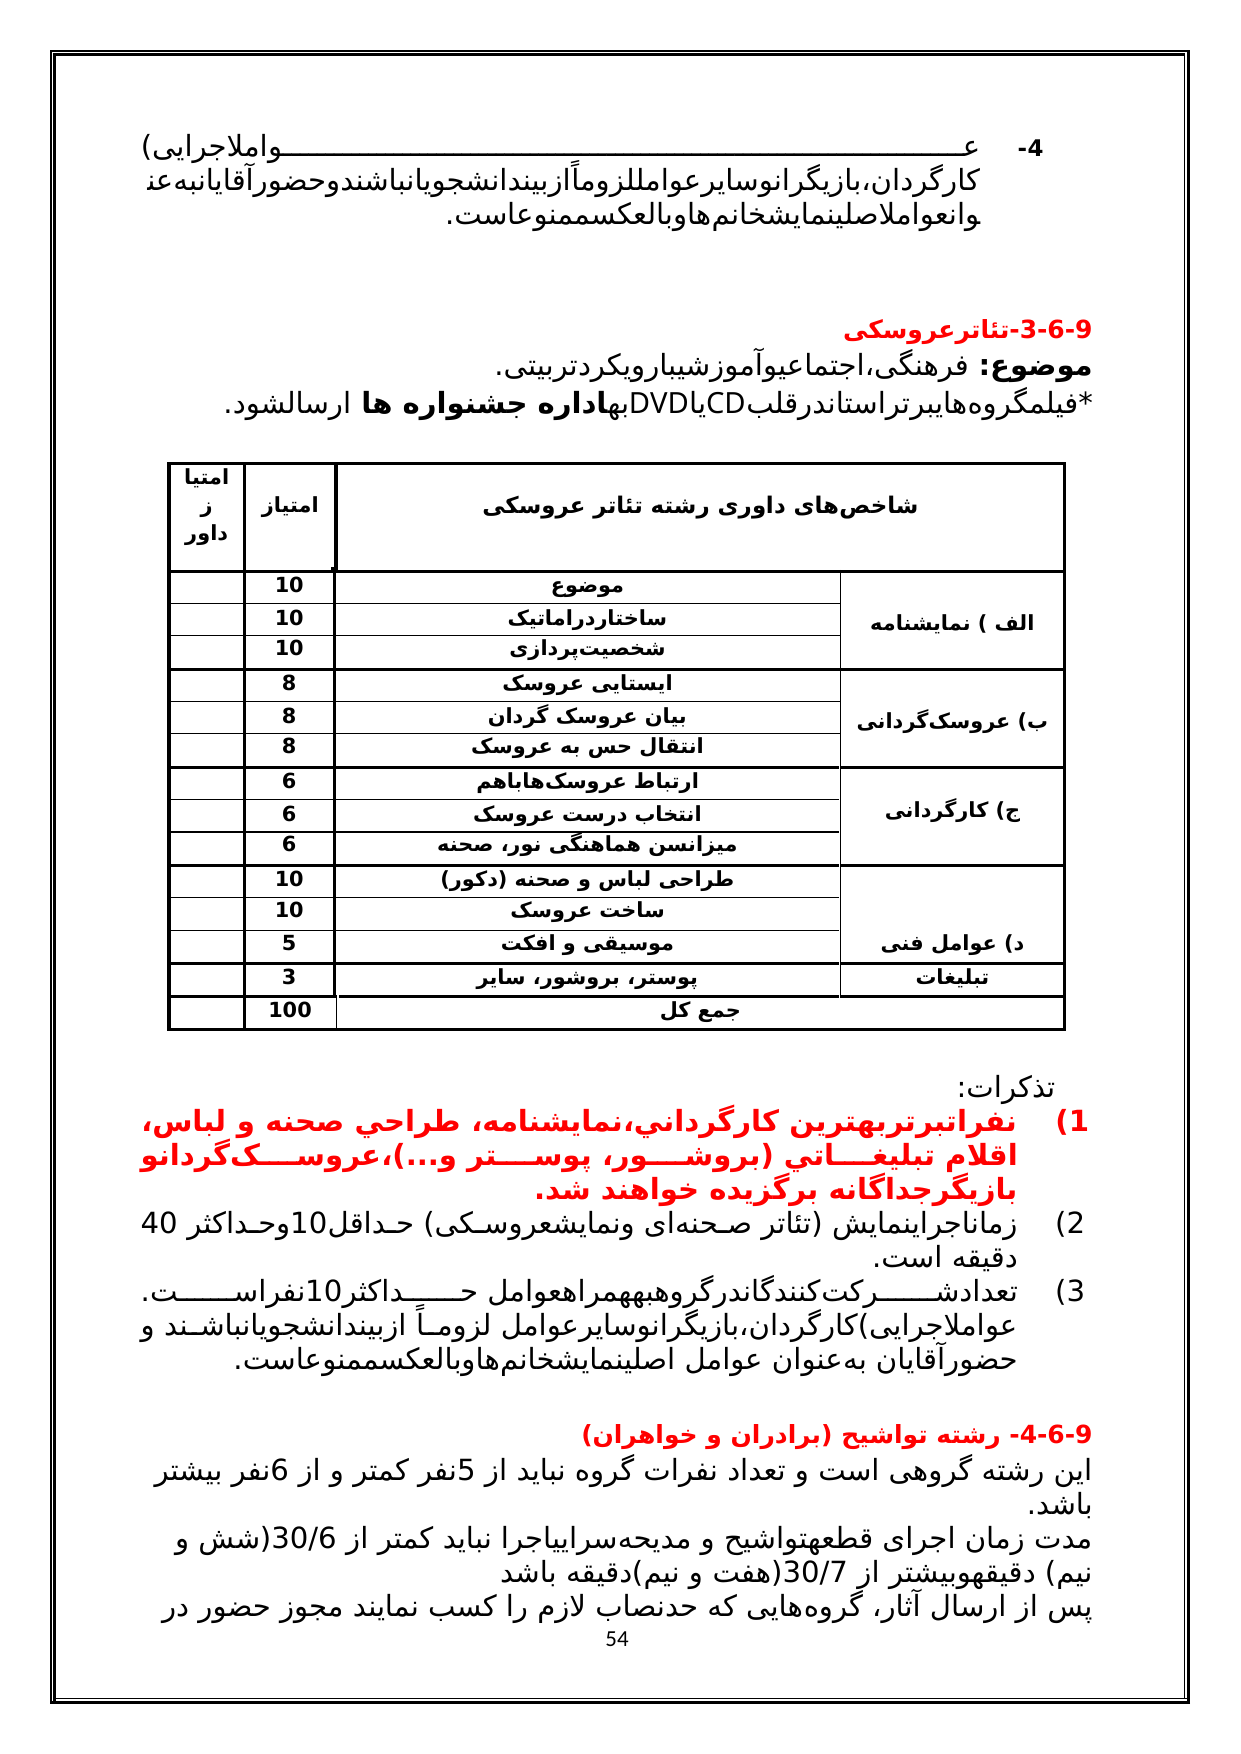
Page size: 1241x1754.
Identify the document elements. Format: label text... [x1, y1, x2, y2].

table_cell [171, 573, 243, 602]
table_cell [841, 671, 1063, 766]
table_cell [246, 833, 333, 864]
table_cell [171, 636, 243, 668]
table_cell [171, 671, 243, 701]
subtitle 3-6-9-تئاترعروسکی [141, 315, 1093, 344]
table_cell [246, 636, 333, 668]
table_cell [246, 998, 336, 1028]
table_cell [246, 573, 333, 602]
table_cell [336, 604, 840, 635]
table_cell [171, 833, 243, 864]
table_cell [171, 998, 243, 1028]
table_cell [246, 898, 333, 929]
list نفراتبرتربهترين كارگرداني،نمايشنامه، طراحي صحنه و لباس، اقلام تبليغاتي (بروشور، پوستر و...)،عروسک‌گردانو بازیگرجداگانه برگزيده خواهند شد. [141, 1104, 1055, 1206]
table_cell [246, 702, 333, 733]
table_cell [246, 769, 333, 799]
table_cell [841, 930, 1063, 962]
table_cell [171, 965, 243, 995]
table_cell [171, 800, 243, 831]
list زماناجراینمایش (تئاتر صحنه‌ای ونمایشعروسکی) حداقل10وحداکثر 40 دقیقه است. [141, 1206, 1055, 1274]
text *فیلمگروه‌هایبرتراستاندرقلبCDیاDVDبهاداره جشنواره ها ارسالشود. [141, 383, 1093, 422]
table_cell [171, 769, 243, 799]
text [141, 1453, 1093, 1623]
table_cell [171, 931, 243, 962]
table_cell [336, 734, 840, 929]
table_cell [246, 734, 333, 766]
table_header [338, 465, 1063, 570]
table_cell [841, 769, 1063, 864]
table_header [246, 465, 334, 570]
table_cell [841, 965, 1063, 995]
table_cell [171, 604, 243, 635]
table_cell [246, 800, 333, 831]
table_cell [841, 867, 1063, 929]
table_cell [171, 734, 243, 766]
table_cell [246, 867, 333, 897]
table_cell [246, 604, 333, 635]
list تعدادشرکت‌کنندگاندرگروهبههمراهعوامل حداکثر10نفراست. عواملاجرایی)کارگردان،بازیگرانوسایرعوامل لزوماً ازبیندانشجویانباشند و حضورآقایان به‌عنوان عوامل اصلینمایشخانم‌هاوبالعکسممنوعاست. [141, 1274, 1055, 1376]
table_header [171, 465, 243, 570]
text تذکرات: [141, 1071, 1055, 1104]
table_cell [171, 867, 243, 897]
list عواملاجرایی) کارگردان،بازیگرانوسایرعوامللزوماًازبیندانشجویانباشندوحضورآقایانبه‌عنوانعواملاصلینمایشخانم‌هاوبالعکسممنوعاست. [141, 130, 1018, 232]
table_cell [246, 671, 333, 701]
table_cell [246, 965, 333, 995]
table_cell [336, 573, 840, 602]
subtitle 4-6-9- رشته تواشيح (برادران و خواهران) [141, 1420, 1093, 1449]
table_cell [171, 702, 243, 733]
text موضوع: فرهنگی،اجتماعیوآموزشیبارویکردتربیتی. [141, 349, 1093, 383]
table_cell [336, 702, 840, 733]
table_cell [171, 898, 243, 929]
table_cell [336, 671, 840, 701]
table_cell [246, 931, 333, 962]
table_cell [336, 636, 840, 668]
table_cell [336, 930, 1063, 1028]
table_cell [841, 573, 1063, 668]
